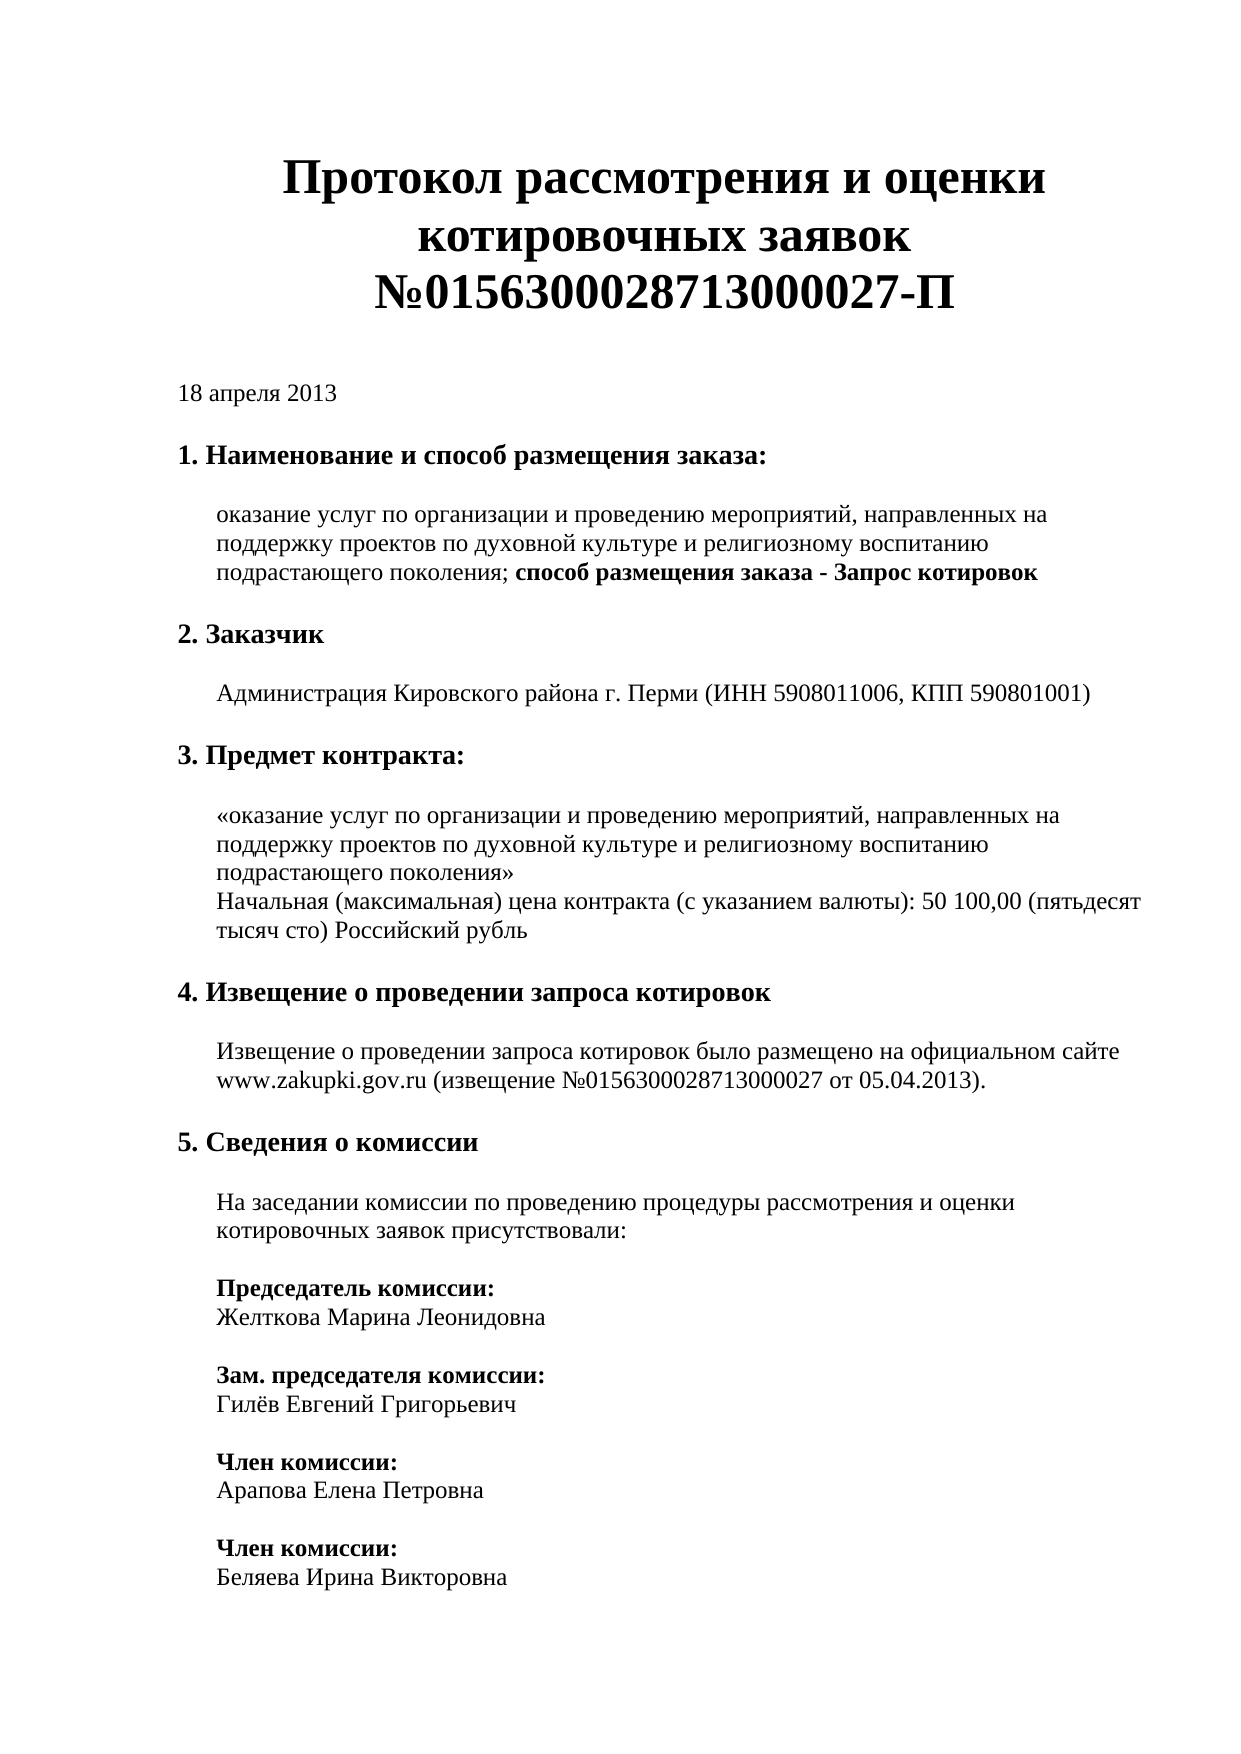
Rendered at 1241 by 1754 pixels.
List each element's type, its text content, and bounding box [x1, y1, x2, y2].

text Протокол рассмотрения и оценки котировочных заявок №0156300028713000027-П [177, 147, 1152, 320]
text Член комиссии: Беляева Ирина Викторовна [216, 1533, 1152, 1591]
text Председатель комиссии: Желткова Марина Леонидовна [216, 1273, 1152, 1331]
text Член комиссии: Арапова Елена Петровна [216, 1447, 1152, 1504]
text Извещение о проведении запроса котировок было размещено на официальном сайте www.zakupki.gov.ru (извещение №0156300028713000027 от 05.04.2013). [216, 1036, 1152, 1094]
text 5. Сведения о комиссии [177, 1125, 1152, 1158]
text 2. Заказчик [177, 617, 1152, 649]
text 3. Предмет контракта: [177, 738, 1152, 771]
text «оказание услуг по организации и проведению мероприятий, направленных на поддержку проектов по духовной культуре и религиозному воспитанию подрастающего поколения» Начальная (максимальная) цена контракта (с указанием валюты): 50 100,00 (пятьдесят тысяч сто) Российский рубль [216, 800, 1152, 944]
text На заседании комиссии по проведению процедуры рассмотрения и оценки котировочных заявок присутствовали: [216, 1187, 1152, 1244]
text Зам. председателя комиссии: Гилёв Евгений Григорьевич [216, 1360, 1152, 1418]
text оказание услуг по организации и проведению мероприятий, направленных на поддержку проектов по духовной культуре и религиозному воспитанию подрастающего поколения; способ размещения заказа - Запрос котировок [216, 499, 1152, 586]
text 4. Извещение о проведении запроса котировок [177, 975, 1152, 1007]
text 18 апреля 2013 [177, 349, 1152, 406]
text Администрация Кировского района г. Перми (ИНН 5908011006, КПП 590801001) [216, 678, 1152, 707]
text 1. Наименование и способ размещения заказа: [177, 438, 1152, 470]
